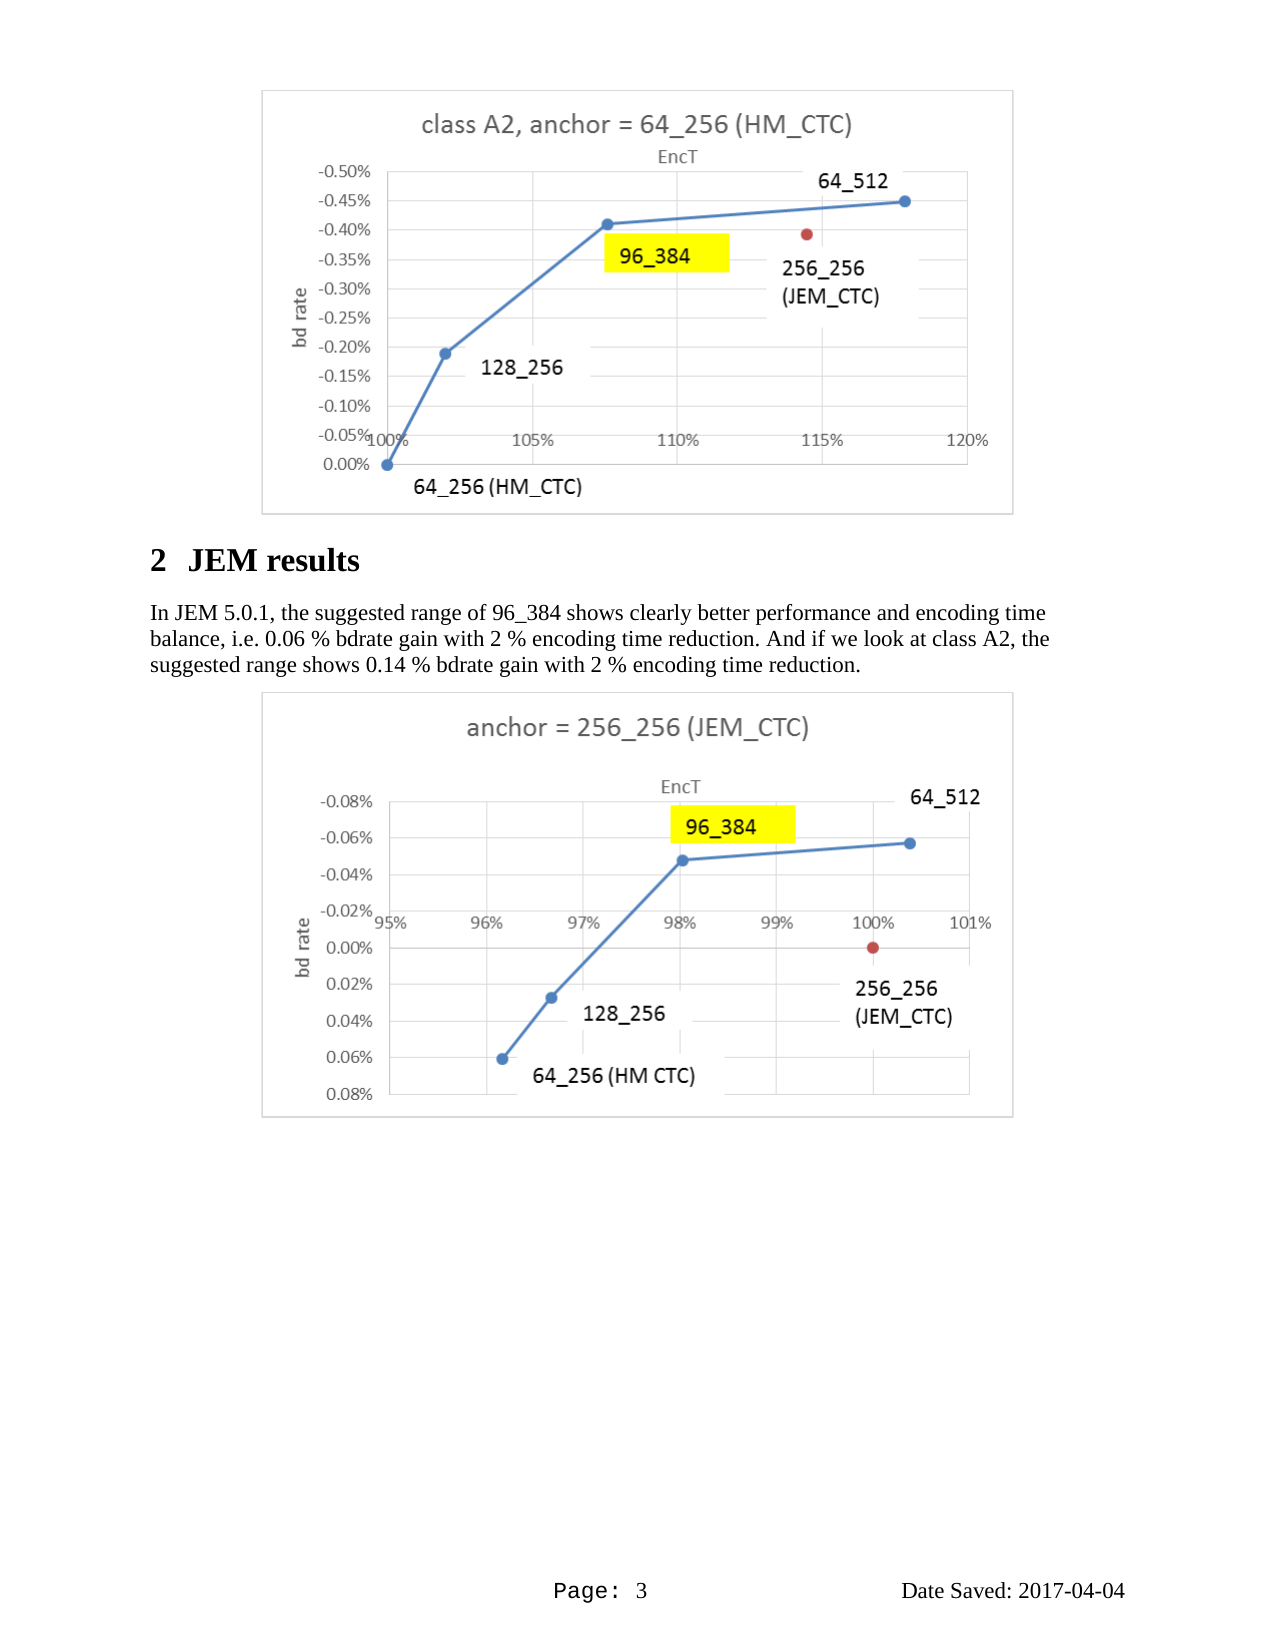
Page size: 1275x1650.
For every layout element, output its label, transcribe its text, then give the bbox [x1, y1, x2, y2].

subtitle JEM results [150, 540, 1125, 578]
text In JEM 5.0.1, the suggested range of 96_384 shows clearly better performance and encoding time balance, i.e. 0.06 % bdrate gain with 2 % encoding time reduction. And if we look at class A2, the suggested range shows 0.14 % bdrate gain with 2 % encoding time reduction. [150, 599, 1125, 678]
picture [261, 692, 1014, 1118]
picture [261, 90, 1014, 515]
